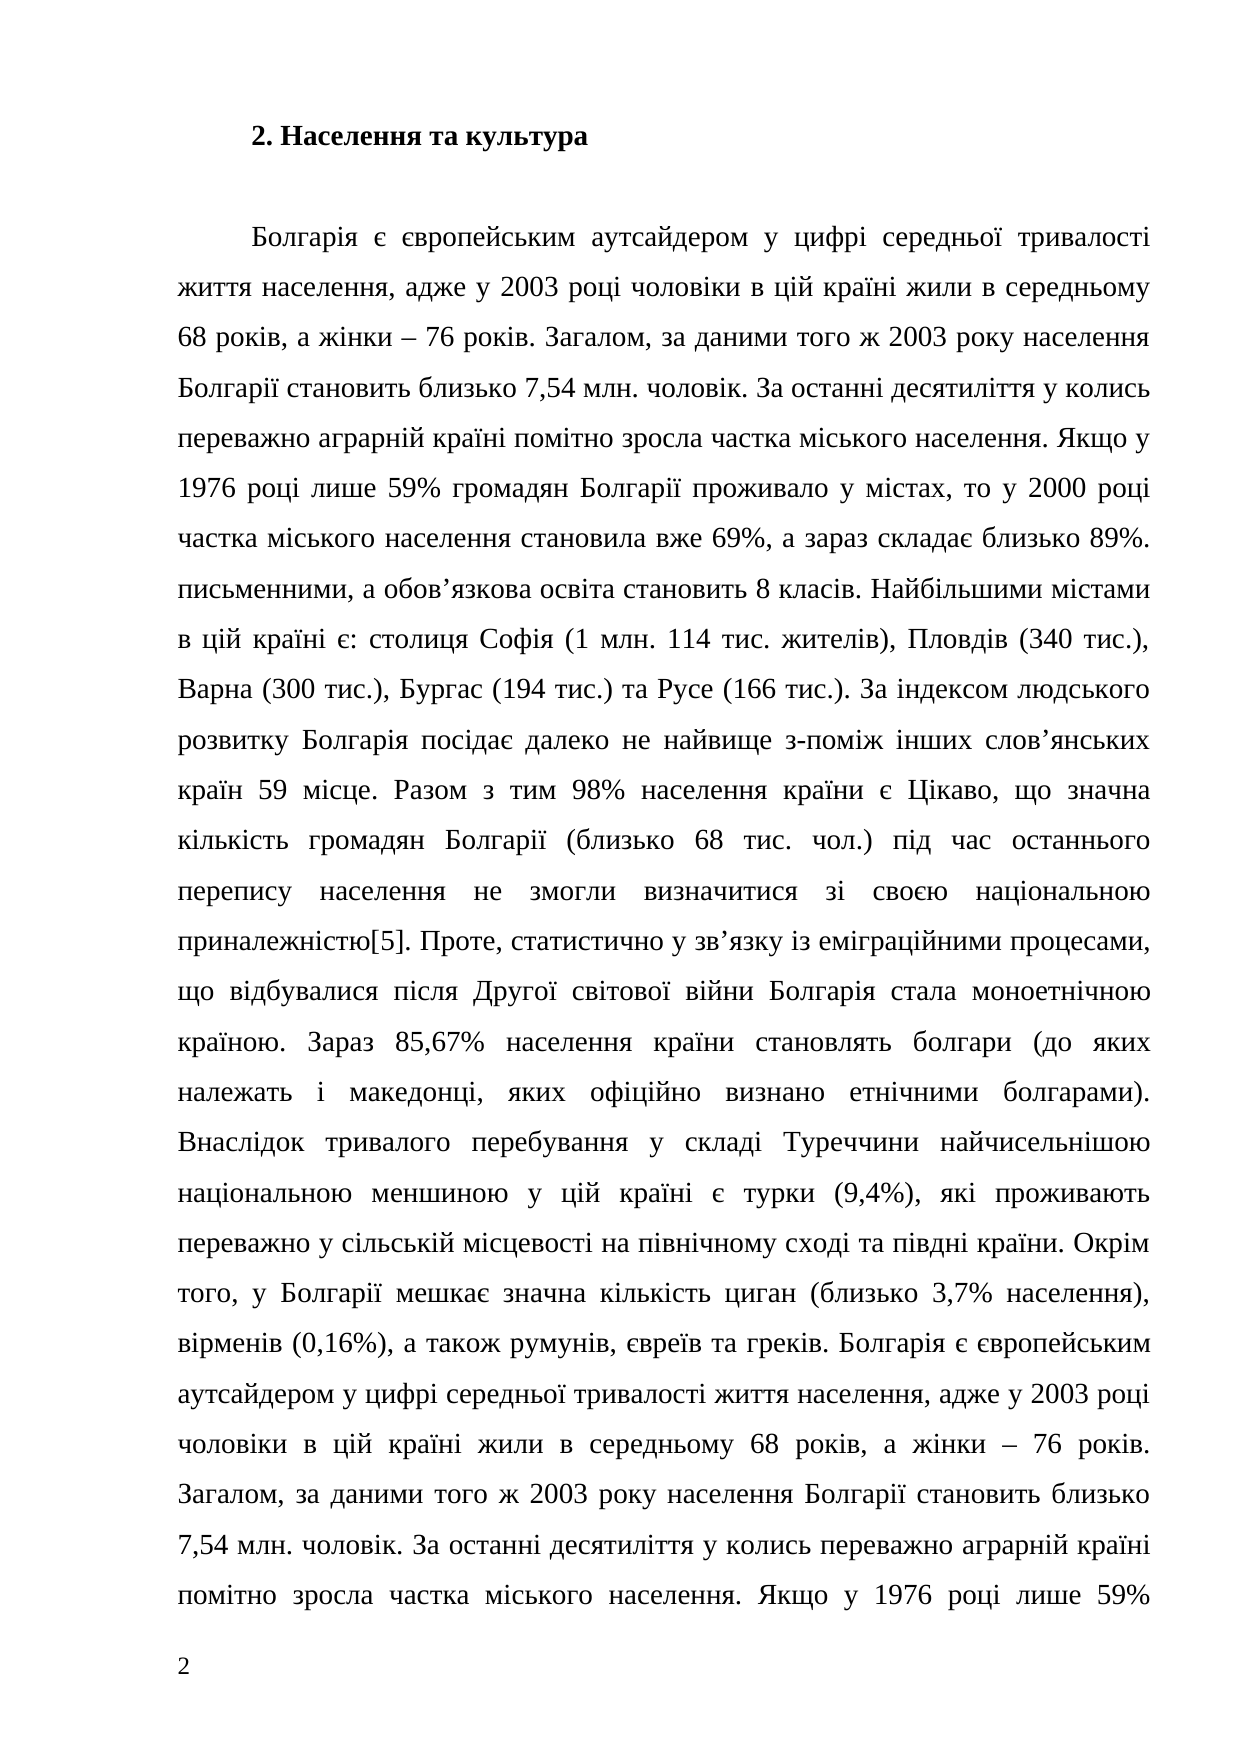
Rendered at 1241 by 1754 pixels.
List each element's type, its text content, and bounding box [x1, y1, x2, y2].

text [177, 219, 1152, 1611]
text 2. Населення та культура [177, 118, 1152, 152]
